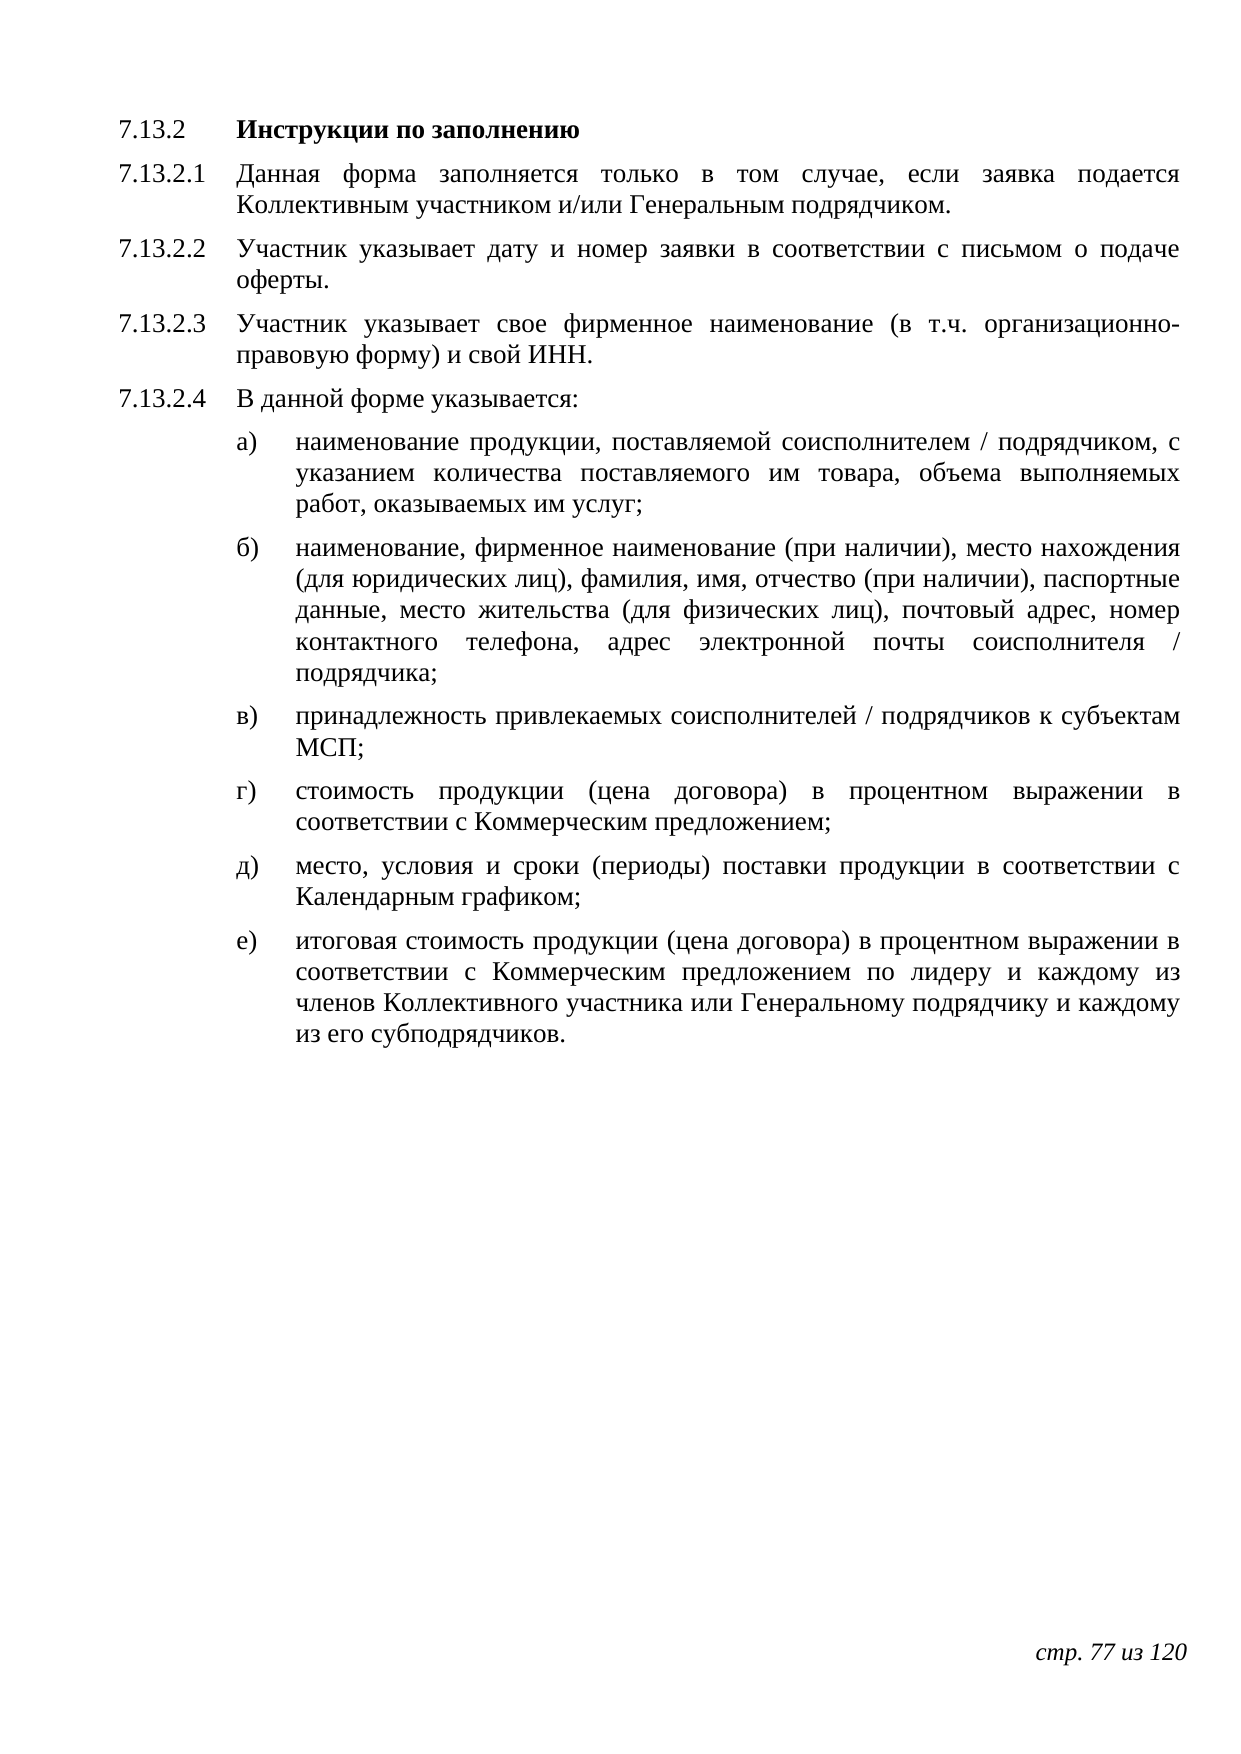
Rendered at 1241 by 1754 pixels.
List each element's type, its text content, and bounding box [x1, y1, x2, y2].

text Участник указывает свое фирменное наименование (в т.ч. организационно-правовую форму) и свой ИНН. [118, 307, 1181, 369]
text принадлежность привлекаемых соисполнителей / подрядчиков к субъектам МСП; [236, 699, 1181, 762]
text Данная форма заполняется только в том случае, если заявка подается Коллективным участником и/или Генеральным подрядчиком. [118, 157, 1181, 219]
list итоговая стоимость продукции (цена договора) в процентном выражении в соответствии с Коммерческим предложением по лидеру и каждому из членов Коллективного участника или Генеральному подрядчику и каждому из его субподрядчиков. [236, 924, 1181, 1048]
text Участник указывает дату и номер заявки в соответствии с письмом о подаче оферты. [118, 232, 1181, 294]
text наименование, фирменное наименование (при наличии), место нахождения (для юридических лиц), фамилия, имя, отчество (при наличии), паспортные данные, место жительства (для физических лиц), почтовый адрес, номер контактного телефона, адрес электронной почты соисполнителя / подрядчика; [236, 531, 1181, 687]
text наименование продукции, поставляемой соисполнителем / подрядчиком, с указанием количества поставляемого им товара, объема выполняемых работ, оказываемых им услуг; [236, 425, 1181, 519]
text В данной форме указывается: [118, 382, 1181, 413]
text Инструкции по заполнению [118, 114, 1181, 145]
text место, условия и сроки (периоды) поставки продукции в соответствии с Календарным графиком; [236, 849, 1181, 911]
text стоимость продукции (цена договора) в процентном выражении в соответствии с Коммерческим предложением; [236, 774, 1181, 837]
